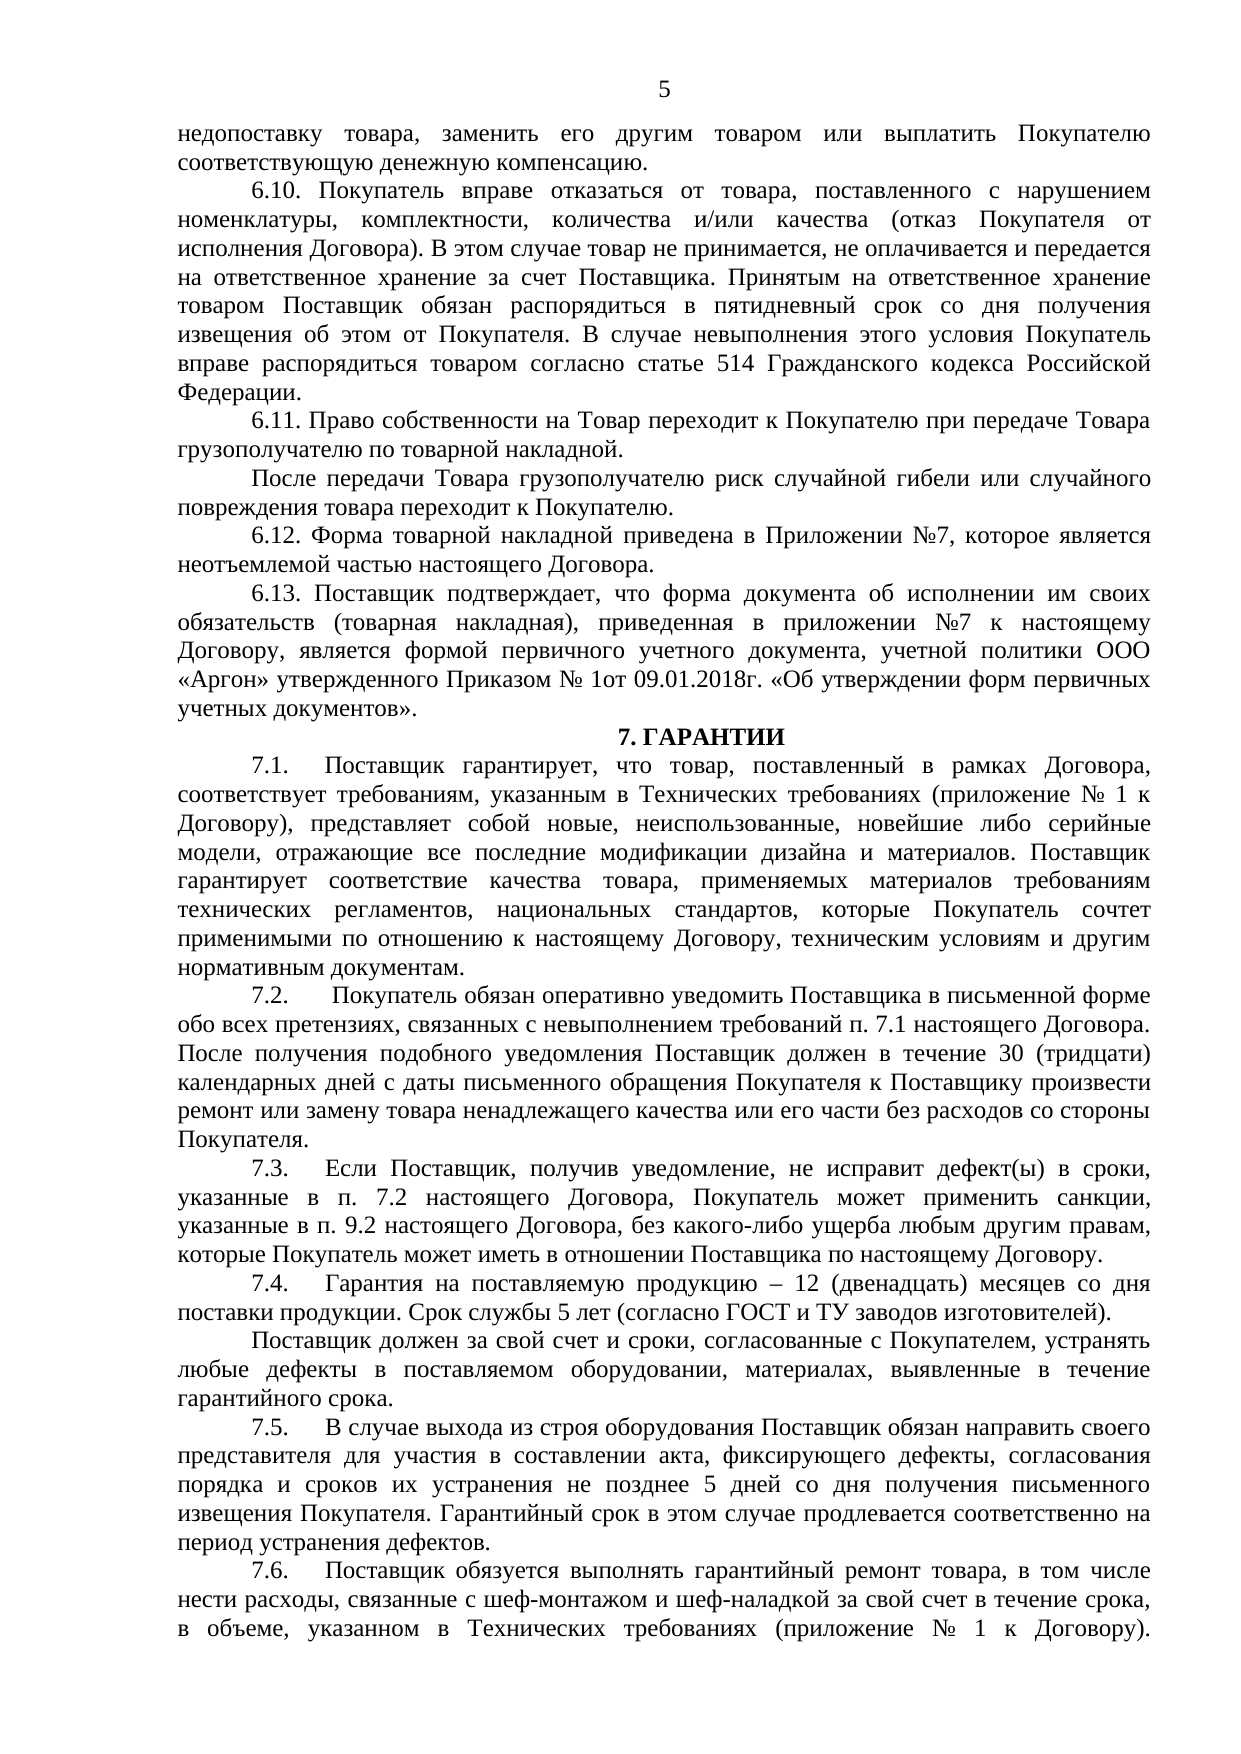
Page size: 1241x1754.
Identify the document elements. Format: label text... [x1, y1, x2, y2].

text 6.13. Поставщик подтверждает, что форма документа об исполнении им своих обязательств (товарная накладная), приведенная в приложении №7 к настоящему Договору, является формой первичного учетного документа, учетной политики ООО «Аргон» утвержденного Приказом № 1от 09.01.2018г. «Об утверждении форм первичных учетных документов». [177, 578, 1152, 722]
list Гарантия на поставляемую продукцию – 12 (двенадцать) месяцев со дня поставки продукции. Срок службы 5 лет (согласно ГОСТ и ТУ заводов изготовителей). [177, 1268, 1152, 1326]
text 7. ГАРАНТИИ [177, 722, 1152, 751]
list В случае выхода из строя оборудования Поставщик обязан направить своего представителя для участия в составлении акта, фиксирующего дефекты, согласования порядка и сроков их устранения не позднее 5 дней со дня получения письменного извещения Покупателя. Гарантийный срок в этом случае продлевается соответственно на период устранения дефектов. [177, 1412, 1152, 1556]
text После передачи Товара грузополучателю риск случайной гибели или случайного повреждения товара переходит к Покупателю. [177, 463, 1152, 521]
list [177, 1556, 1152, 1642]
list Если Поставщик, получив уведомление, не исправит дефект(ы) в сроки, указанные в п. 7.2 настоящего Договора, Покупатель может применить санкции, указанные в п. 9.2 настоящего Договора, без какого-либо ущерба любым другим правам, которые Покупатель может иметь в отношении Поставщика по настоящему Договору. [177, 1153, 1152, 1268]
text 6.10. Покупатель вправе отказаться от товара, поставленного с нарушением номенклатуры, комплектности, количества и/или качества (отказ Покупателя от исполнения Договора). В этом случае товар не принимается, не оплачивается и передается на ответственное хранение за счет Поставщика. Принятым на ответственное хранение товаром Поставщик обязан распорядиться в пятидневный срок со дня получения извещения об этом от Покупателя. В случае невыполнения этого условия Покупатель вправе распорядиться товаром согласно статье 514 Гражданского кодекса Российской Федерации. [177, 176, 1152, 406]
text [177, 118, 1152, 176]
text 6.11. Право собственности на Товар переходит к Покупателю при передаче Товара грузополучателю по товарной накладной. [177, 406, 1152, 463]
list Покупатель обязан оперативно уведомить Поставщика в письменной форме обо всех претензиях, связанных с невыполнением требований п. 7.1 настоящего Договора. После получения подобного уведомления Поставщик должен в течение 30 (тридцати) календарных дней с даты письменного обращения Покупателя к Поставщику произвести ремонт или замену товара ненадлежащего качества или его части без расходов со стороны Покупателя. [177, 981, 1152, 1153]
text 6.12. Форма товарной накладной приведена в Приложении №7, которое является неотъемлемой частью настоящего Договора. [177, 521, 1152, 578]
text Поставщик должен за свой счет и сроки, согласованные с Покупателем, устранять любые дефекты в поставляемом оборудовании, материалах, выявленные в течение гарантийного срока. [177, 1326, 1152, 1412]
text 7.1. Поставщик гарантирует, что товар, поставленный в рамках Договора, соответствует требованиям, указанным в Технических требованиях (приложение № 1 к Договору), представляет собой новые, неиспользованные, новейшие либо серийные модели, отражающие все последние модификации дизайна и материалов. Поставщик гарантирует соответствие качества товара, применяемых материалов требованиям технических регламентов, национальных стандартов, которые Покупатель сочтет применимыми по отношению к настоящему Договору, техническим условиям и другим нормативным документам. [177, 751, 1152, 981]
